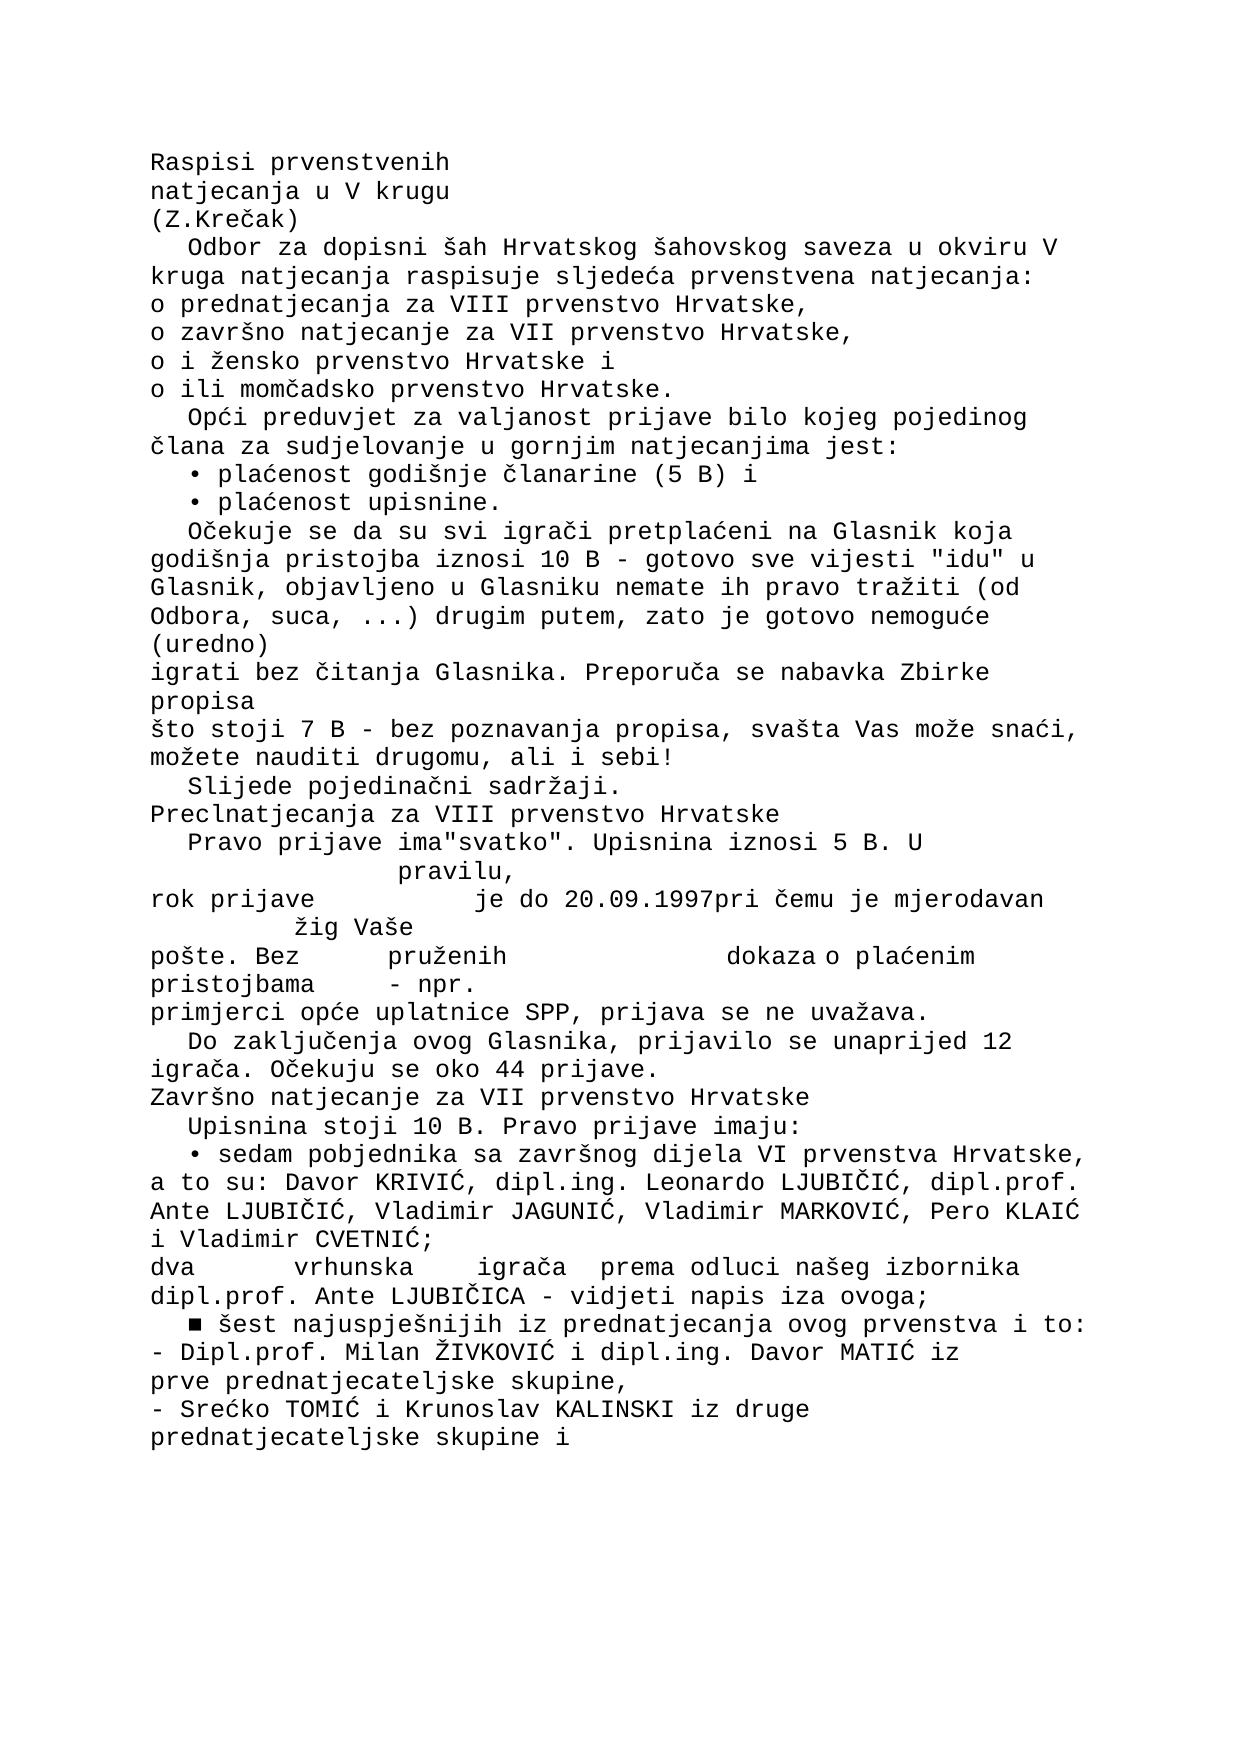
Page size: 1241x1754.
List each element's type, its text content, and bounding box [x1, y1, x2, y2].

text prve prednatjecateljske skupine, [150, 1368, 1090, 1397]
text (Z.Krečak) [150, 207, 1090, 235]
text • plaćenost godišnje članarine (5 B) i [150, 462, 1090, 490]
text • sedam pobjednika sa završnog dijela VI prvenstva Hrvatske, a to su: Davor KRIVIĆ, dipl.ing. Leonardo LJUBIČIĆ, dipl.prof. Ante LJUBIČIĆ, Vladimir JAGUNIĆ, Vladimir MARKOVIĆ, Pero KLAIĆ i Vladimir CVETNIĆ; [150, 1142, 1090, 1255]
text prednatjecateljske skupine i [150, 1425, 1090, 1453]
text dipl.prof. Ante LJUBIČICA - vidjeti napis iza ovoga; [150, 1283, 1090, 1312]
text primjerci opće uplatnice SPP, prijava se ne uvažava. [150, 1000, 1090, 1028]
text Pravo prijave ima "svatko". Upisnina iznosi 5 B. U pravilu, [150, 830, 1090, 887]
text Preclnatjecanja za VIII prvenstvo Hrvatske [150, 802, 1090, 830]
text Završno natjecanje za VII prvenstvo Hrvatske [150, 1085, 1090, 1113]
text Očekuje se da su svi igrači pretplaćeni na Glasnik koja godišnja pristojba iznosi 10 B - gotovo sve vijesti "idu" u Glasnik, objavljeno u Glasniku nemate ih pravo tražiti (od Odbora, suca, ...) drugim putem, zato je gotovo nemoguće (uredno) igrati bez čitanja Glasnika. Preporuča se nabavka Zbirke propisa što stoji 7 B - bez poznavanja propisa, svašta Vas može snaći, možete nauditi drugomu, ali i sebi! [150, 518, 1090, 773]
text Do zaključenja ovog Glasnika, prijavilo se unaprijed 12 igrača. Očekuju se oko 44 prijave. [150, 1028, 1090, 1085]
text pošte. Bez pruženih dokaza o plaćenim pristojbama - npr. [150, 943, 1090, 1000]
text Odbor za dopisni šah Hrvatskog šahovskog saveza u okviru V kruga natjecanja raspisuje sljedeća prvenstvena natjecanja: o prednatjecanja za VIII prvenstvo Hrvatske, o završno natjecanje za VII prvenstvo Hrvatske, o i žensko prvenstvo Hrvatske i o ili momčadsko prvenstvo Hrvatske. [150, 235, 1090, 405]
text ■ šest najuspješnijih iz prednatjecanja ovog prvenstva i to: [150, 1312, 1090, 1340]
text dva vrhunska igrača prema odluci našeg izbornika [150, 1255, 1090, 1283]
text - Srećko TOMIĆ i Krunoslav KALINSKI iz druge [150, 1397, 1090, 1425]
text Raspisi prvenstvenih natjecanja u V krugu [150, 150, 1090, 207]
text Slijede pojedinačni sadržaji. [150, 773, 1090, 802]
text Opći preduvjet za valjanost prijave bilo kojeg pojedinog člana za sudjelovanje u gornjim natjecanjima jest: [150, 405, 1090, 462]
text rok prijave je do 20.09.1997 pri čemu je mjerodavan žig Vaše [150, 887, 1090, 943]
text - Dipl.prof. Milan ŽIVKOVIĆ i dipl.ing. Davor MATIĆ iz [150, 1340, 1090, 1368]
text • plaćenost upisnine. [150, 490, 1090, 518]
text Upisnina stoji 10 B. Pravo prijave imaju: [150, 1113, 1090, 1142]
